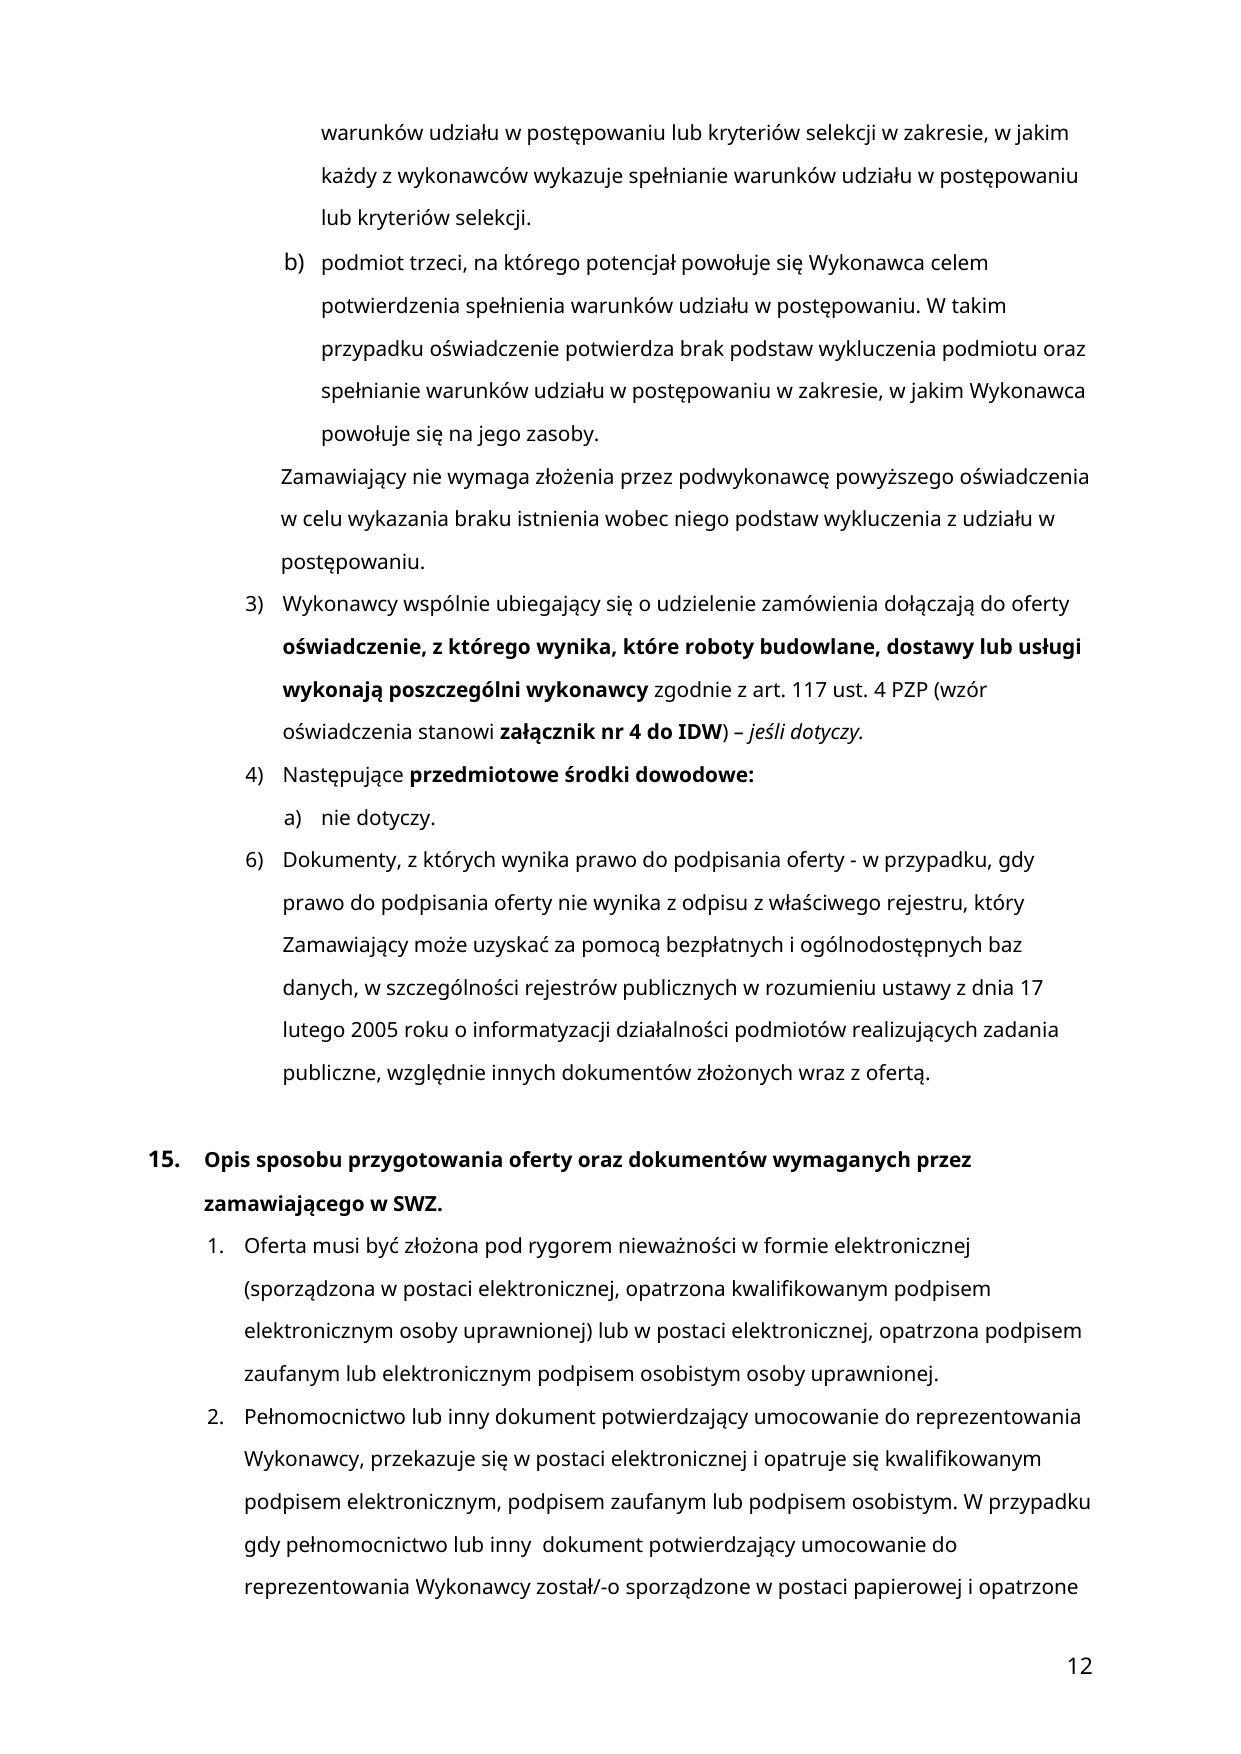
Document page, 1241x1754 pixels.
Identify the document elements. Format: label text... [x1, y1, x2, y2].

list podmiot trzeci, na którego potencjał powołuje się Wykonawca celem potwierdzenia spełnienia warunków udziału w postępowaniu. W takim przypadku oświadczenie potwierdza brak podstaw wykluczenia podmiotu oraz spełnianie warunków udziału w postępowaniu w zakresie, w jakim Wykonawca powołuje się na jego zasoby. [283, 246, 1092, 448]
list Następujące przedmiotowe środki dowodowe: [245, 760, 1092, 788]
subtitle Opis sposobu przygotowania oferty oraz dokumentów wymaganych przez zamawiającego w SWZ. [148, 1143, 1092, 1217]
list Wykonawcy wspólnie ubiegający się o udzielenie zamówienia dołączają do oferty oświadczenie, z którego wynika, które roboty budowlane, dostawy lub usługi wykonają poszczególni wykonawcy zgodnie z art. 117 ust. 4 PZP (wzór oświadczenia stanowi załącznik nr 4 do IDW) – jeśli dotyczy. [245, 589, 1092, 746]
list Dokumenty, z których wynika prawo do podpisania oferty - w przypadku, gdy prawo do podpisania oferty nie wynika z odpisu z właściwego rejestru, który Zamawiający może uzyskać za pomocą bezpłatnych i ogólnodostępnych baz danych, w szczególności rejestrów publicznych w rozumieniu ustawy z dnia 17 lutego 2005 roku o informatyzacji działalności podmiotów realizujących zadania publiczne, względnie innych dokumentów złożonych wraz z ofertą. [245, 845, 1092, 1087]
text Zamawiający nie wymaga złożenia przez podwykonawcę powyższego oświadczenia w celu wykazania braku istnienia wobec niego podstaw wykluczenia z udziału w postępowaniu. [281, 462, 1092, 575]
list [207, 1402, 1092, 1601]
list nie dotyczy. [283, 803, 1092, 831]
list Oferta musi być złożona pod rygorem nieważności w formie elektronicznej (sporządzona w postaci elektronicznej, opatrzona kwalifikowanym podpisem elektronicznym osoby uprawnionej) lub w postaci elektronicznej, opatrzona podpisem zaufanym lub elektronicznym podpisem osobistym osoby uprawnionej. [207, 1231, 1092, 1388]
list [283, 118, 1092, 232]
